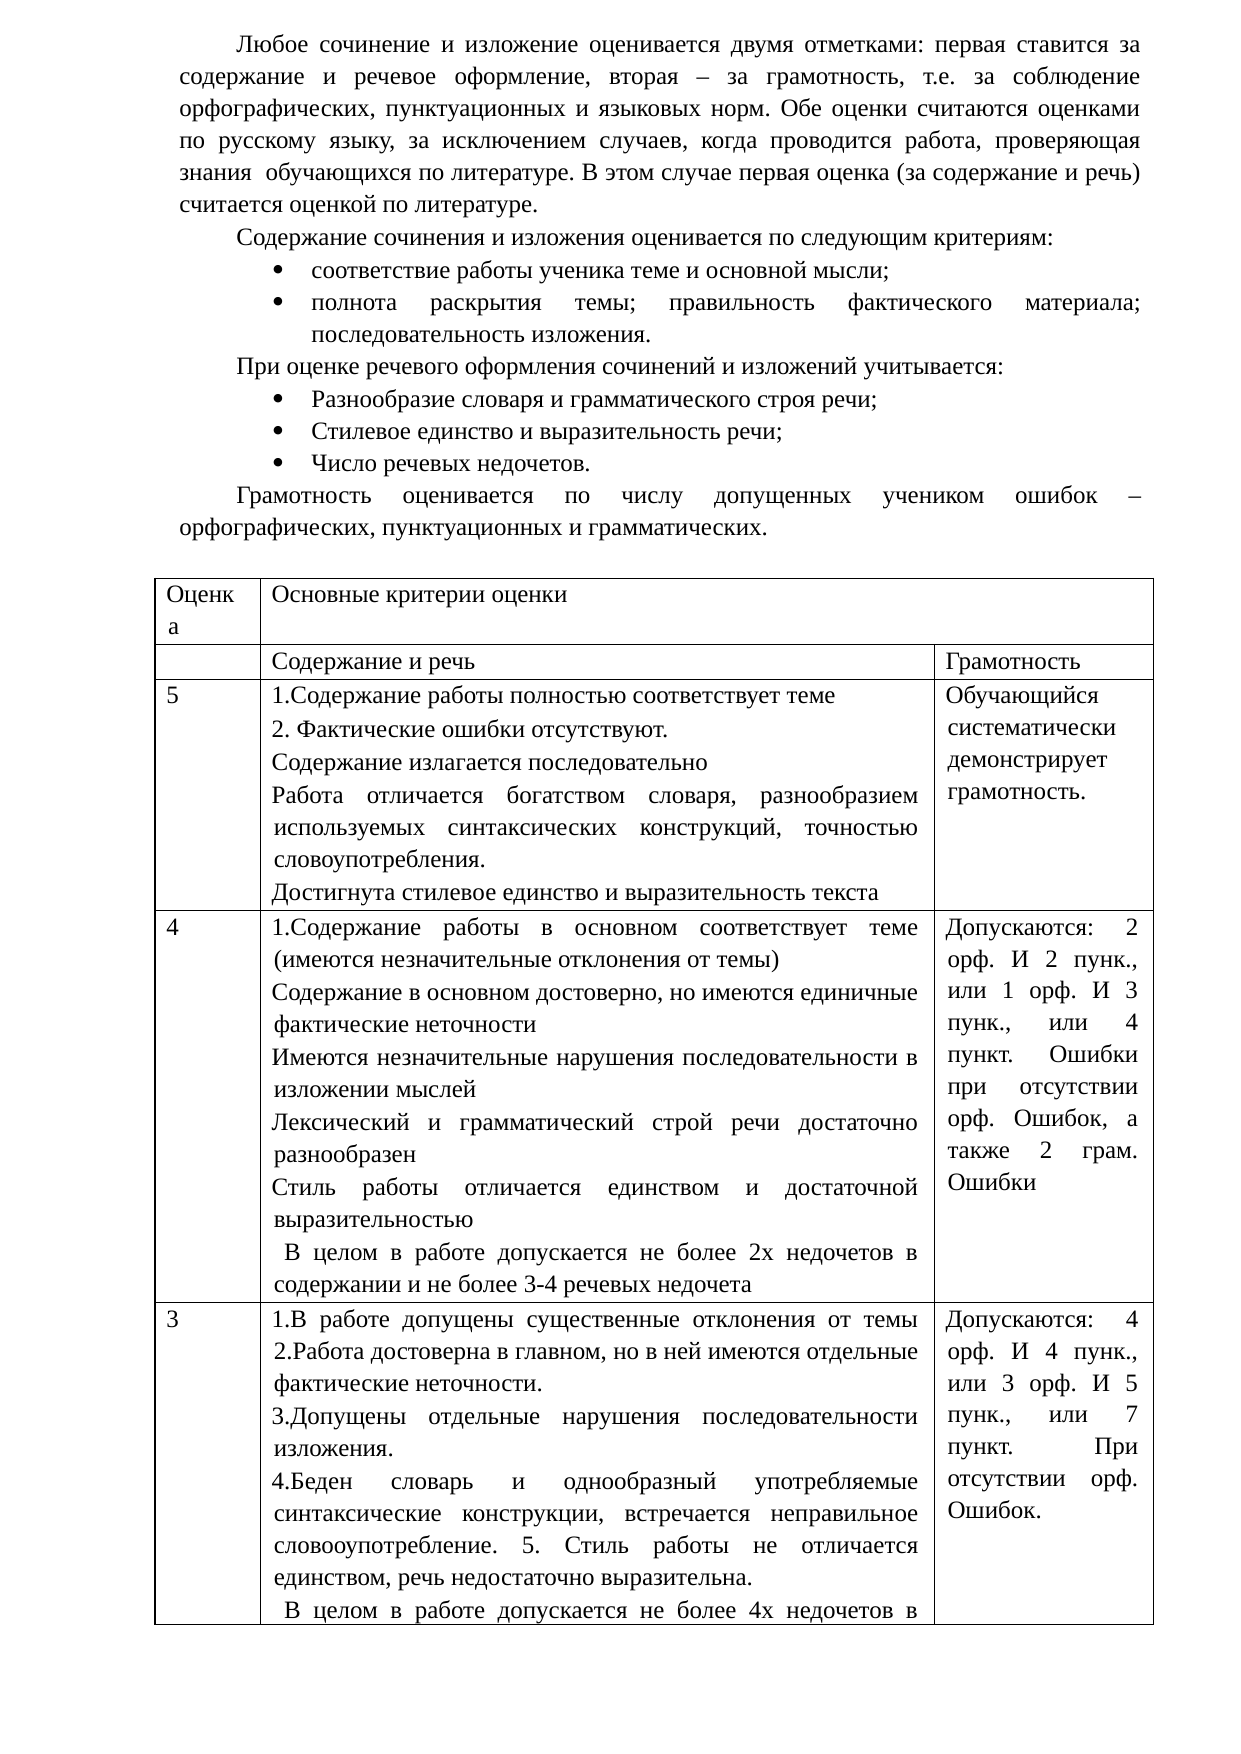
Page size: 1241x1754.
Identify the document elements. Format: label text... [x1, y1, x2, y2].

table_header Оценка [156, 579, 260, 644]
text Содержание сочинения и изложения оценивается по следующим критериям: [179, 222, 1141, 251]
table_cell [261, 1303, 934, 1623]
list Стилевое единство и выразительность речи; [274, 416, 1141, 445]
text При оценке речевого оформления сочинений и изложений учитывается: [179, 351, 1141, 380]
table_cell Обучающийся систематически демонстрирует грамотность. [935, 680, 1153, 910]
text Любое сочинение и изложение оценивается двумя отметками: первая ставится за содержание и речевое оформление, вторая – за грамотность, т.е. за соблюдение орфографических, пунктуационных и языковых норм. Обе оценки считаются оценками по русскому языку, за исключением случаев, когда проводится работа, проверяющая знания обучающихся по литературе. В этом случае первая оценка (за содержание и речь) считается оценкой по литературе. [179, 29, 1141, 218]
list Разнообразие словаря и грамматического строя речи; [274, 384, 1141, 413]
table_header Основные критерии оценки [261, 579, 1153, 644]
table_cell Содержание и речь [261, 645, 934, 679]
list полнота раскрытия темы; правильность фактического материала; последовательность изложения. [274, 287, 1141, 348]
list Число речевых недочетов. [274, 448, 1141, 477]
table_cell Грамотность [935, 645, 1153, 679]
text Грамотность оценивается по числу допущенных учеником ошибок – орфографических, пунктуационных и грамматических. [179, 480, 1141, 541]
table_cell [935, 1303, 1153, 1623]
table_cell Допускаются: 2 орф. И 2 пунк., или 1 орф. И 3 пунк., или 4 пункт. Ошибки при отсутствии орф. Ошибок, а также 2 грам. Ошибки [935, 911, 1153, 1302]
table_cell [156, 645, 260, 679]
table_cell 3 [156, 1303, 260, 1623]
table_cell 1.Содержание работы полностью соответствует теме 2. Фактические ошибки отсутствуют. Содержание излагается последовательно Работа отличается богатством словаря, разнообразием используемых синтаксических конструкций, точностью словоупотребления. Достигнута стилевое единство и выразительность текста [261, 680, 934, 910]
table_cell 4 [156, 911, 260, 1302]
table_cell 5 [156, 680, 260, 910]
list соответствие работы ученика теме и основной мысли; [274, 255, 1141, 284]
table_cell 1.Содержание работы в основном соответствует теме (имеются незначительные отклонения от темы) Содержание в основном достоверно, но имеются единичные фактические неточности Имеются незначительные нарушения последовательности в изложении мыслей Лексический и грамматический строй речи достаточно разнообразен Стиль работы отличается единством и достаточной выразительностью В целом в работе допускается не более 2х недочетов в содержании и не более 3-4 речевых недочета [261, 911, 934, 1302]
